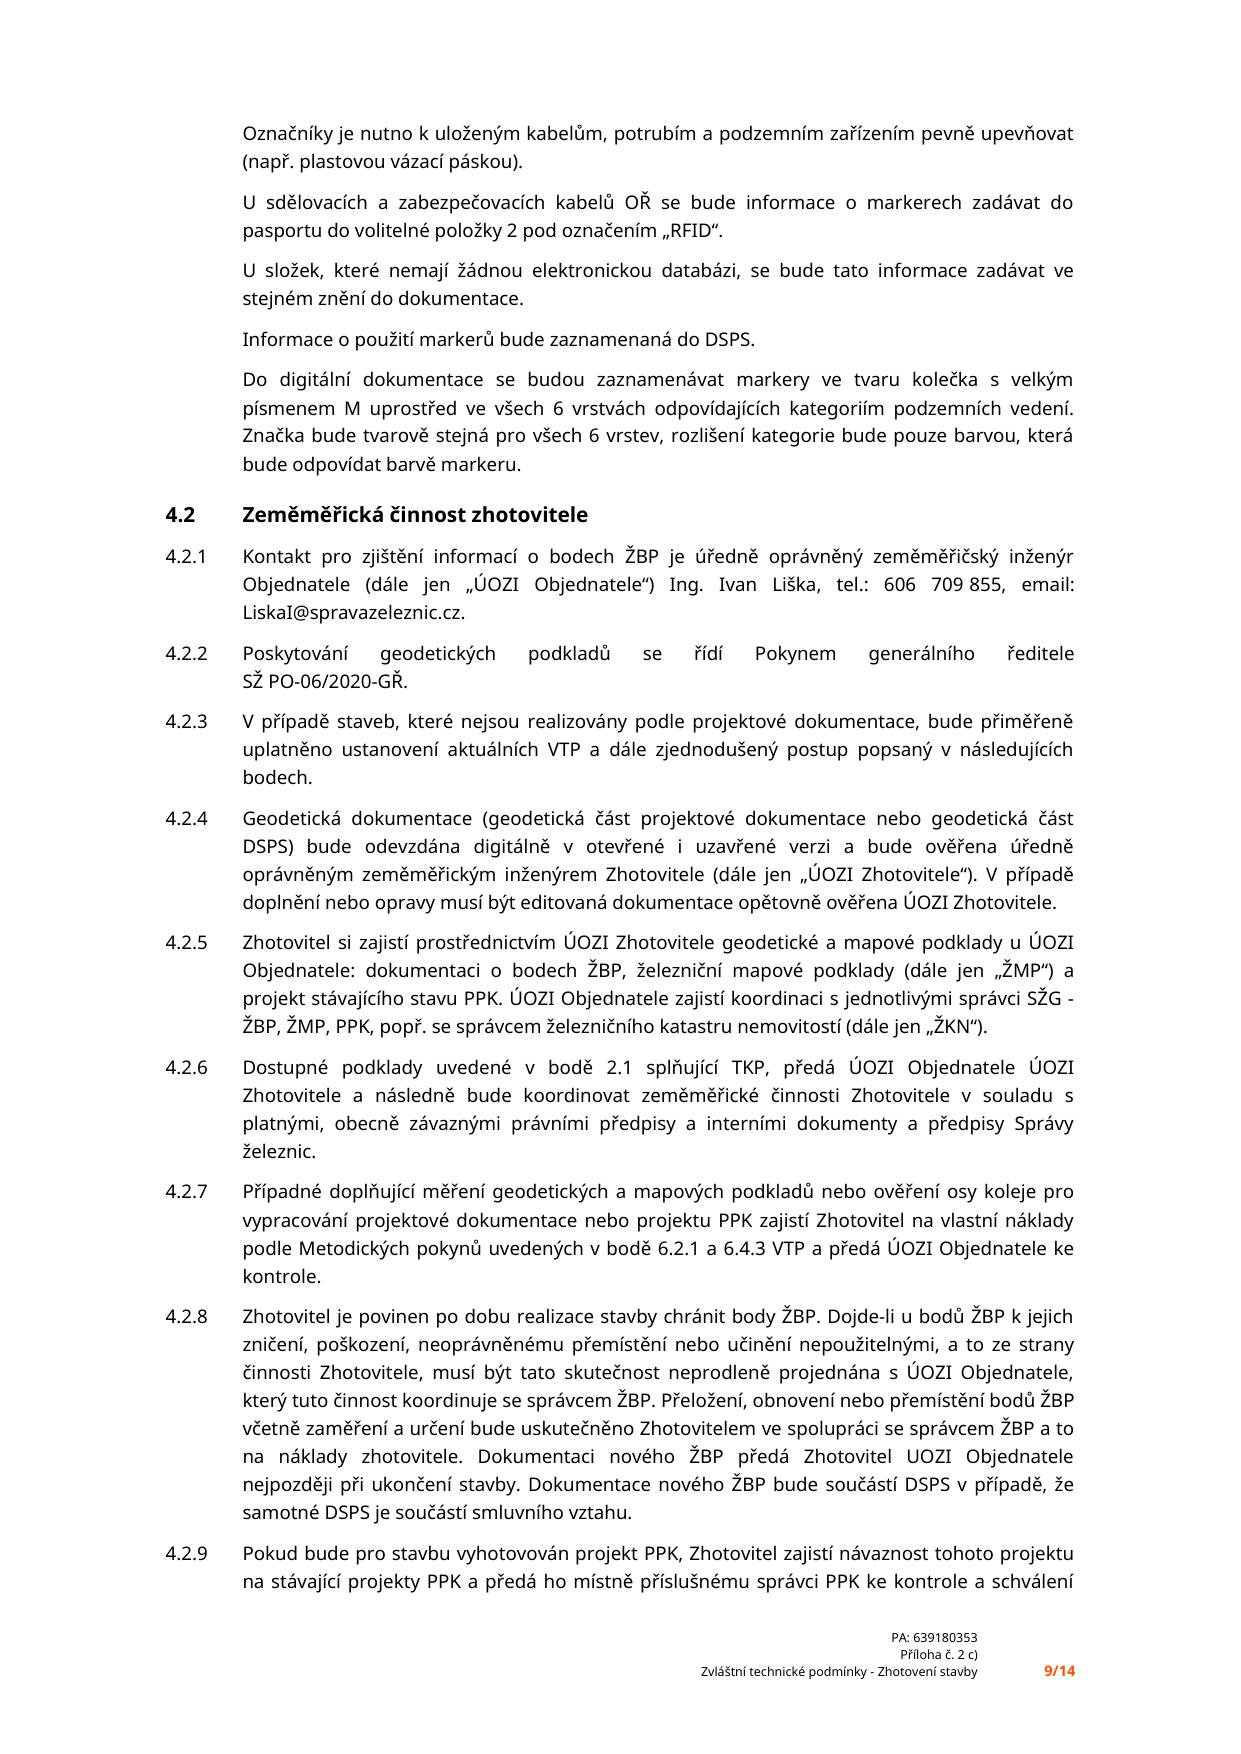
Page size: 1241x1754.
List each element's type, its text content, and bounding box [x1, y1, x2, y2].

list Kontakt pro zjištění informací o bodech ŽBP je úředně oprávněný zeměměřičský inženýr Objednatele (dále jen „ÚOZI Objednatele“) Ing. Ivan Liška, tel.: 606 709 855, email: LiskaI@spravazeleznic.cz. [165, 543, 1075, 625]
text Informace o použití markerů bude zaznamenaná do DSPS. [242, 326, 1075, 352]
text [165, 1540, 1075, 1594]
text U složek, které nemají žádnou elektronickou databázi, se bude tato informace zadávat ve stejném znění do dokumentace. [242, 258, 1075, 311]
text Geodetická dokumentace (geodetická část projektové dokumentace nebo geodetická část DSPS) bude odevzdána digitálně v otevřené i uzavřené verzi a bude ověřena úředně oprávněným zeměměřickým inženýrem Zhotovitele (dále jen „ÚOZI Zhotovitele“). V případě doplnění nebo opravy musí být editovaná dokumentace opětovně ověřena ÚOZI Zhotovitele. [165, 805, 1075, 915]
text Případné doplňující měření geodetických a mapových podkladů nebo ověření osy koleje pro vypracování projektové dokumentace nebo projektu PPK zajistí Zhotovitel na vlastní náklady podle Metodických pokynů uvedených v bodě 6.2.1 a 6.4.3 VTP a předá ÚOZI Objednatele ke kontrole. [165, 1179, 1075, 1288]
text U sdělovacích a zabezpečovacích kabelů OŘ se bude informace o markerech zadávat do pasportu do volitelné položky 2 pod označením „RFID“. [242, 189, 1075, 243]
text Do digitální dokumentace se budou zaznamenávat markery ve tvaru kolečka s velkým písmenem M uprostřed ve všech 6 vrstvách odpovídajících kategoriím podzemních vedení. Značka bude tvarově stejná pro všech 6 vrstev, rozlišení kategorie bude pouze barvou, která bude odpovídat barvě markeru. [242, 367, 1075, 476]
text Zeměměřická činnost zhotovitele [165, 500, 1075, 528]
text Poskytování geodetických podkladů se řídí Pokynem generálního ředitele SŽ PO-06/2020-GŘ. [165, 640, 1075, 693]
text Zhotovitel je povinen po dobu realizace stavby chránit body ŽBP. Dojde-li u bodů ŽBP k jejich zničení, poškození, neoprávněnému přemístění nebo učinění nepoužitelnými, a to ze strany činnosti Zhotovitele, musí být tato skutečnost neprodleně projednána s ÚOZI Objednatele, který tuto činnost koordinuje se správcem ŽBP. Přeložení, obnovení nebo přemístění bodů ŽBP včetně zaměření a určení bude uskutečněno Zhotovitelem ve spolupráci se správcem ŽBP a to na náklady zhotovitele. Dokumentaci nového ŽBP předá Zhotovitel UOZI Objednatele nejpozději při ukončení stavby. Dokumentace nového ŽBP bude součástí DSPS v případě, že samotné DSPS je součástí smluvního vztahu. [165, 1303, 1075, 1525]
text Zhotovitel si zajistí prostřednictvím ÚOZI Zhotovitele geodetické a mapové podklady u ÚOZI Objednatele: dokumentaci o bodech ŽBP, železniční mapové podklady (dále jen „ŽMP“) a projekt stávajícího stavu PPK. ÚOZI Objednatele zajistí koordinaci s jednotlivými správci SŽG - ŽBP, ŽMP, PPK, popř. se správcem železničního katastru nemovitostí (dále jen „ŽKN“). [165, 930, 1075, 1039]
text Dostupné podklady uvedené v bodě 2.1 splňující TKP, předá ÚOZI Objednatele ÚOZI Zhotovitele a následně bude koordinovat zeměměřické činnosti Zhotovitele v souladu s platnými, obecně závaznými právními předpisy a interními dokumenty a předpisy Správy železnic. [165, 1054, 1075, 1164]
text V případě staveb, které nejsou realizovány podle projektové dokumentace, bude přiměřeně uplatněno ustanovení aktuálních VTP a dále zjednodušený postup popsaný v následujících bodech. [165, 708, 1075, 790]
text Označníky je nutno k uloženým kabelům, potrubím a podzemním zařízením pevně upevňovat (např. plastovou vázací páskou). [242, 121, 1075, 174]
